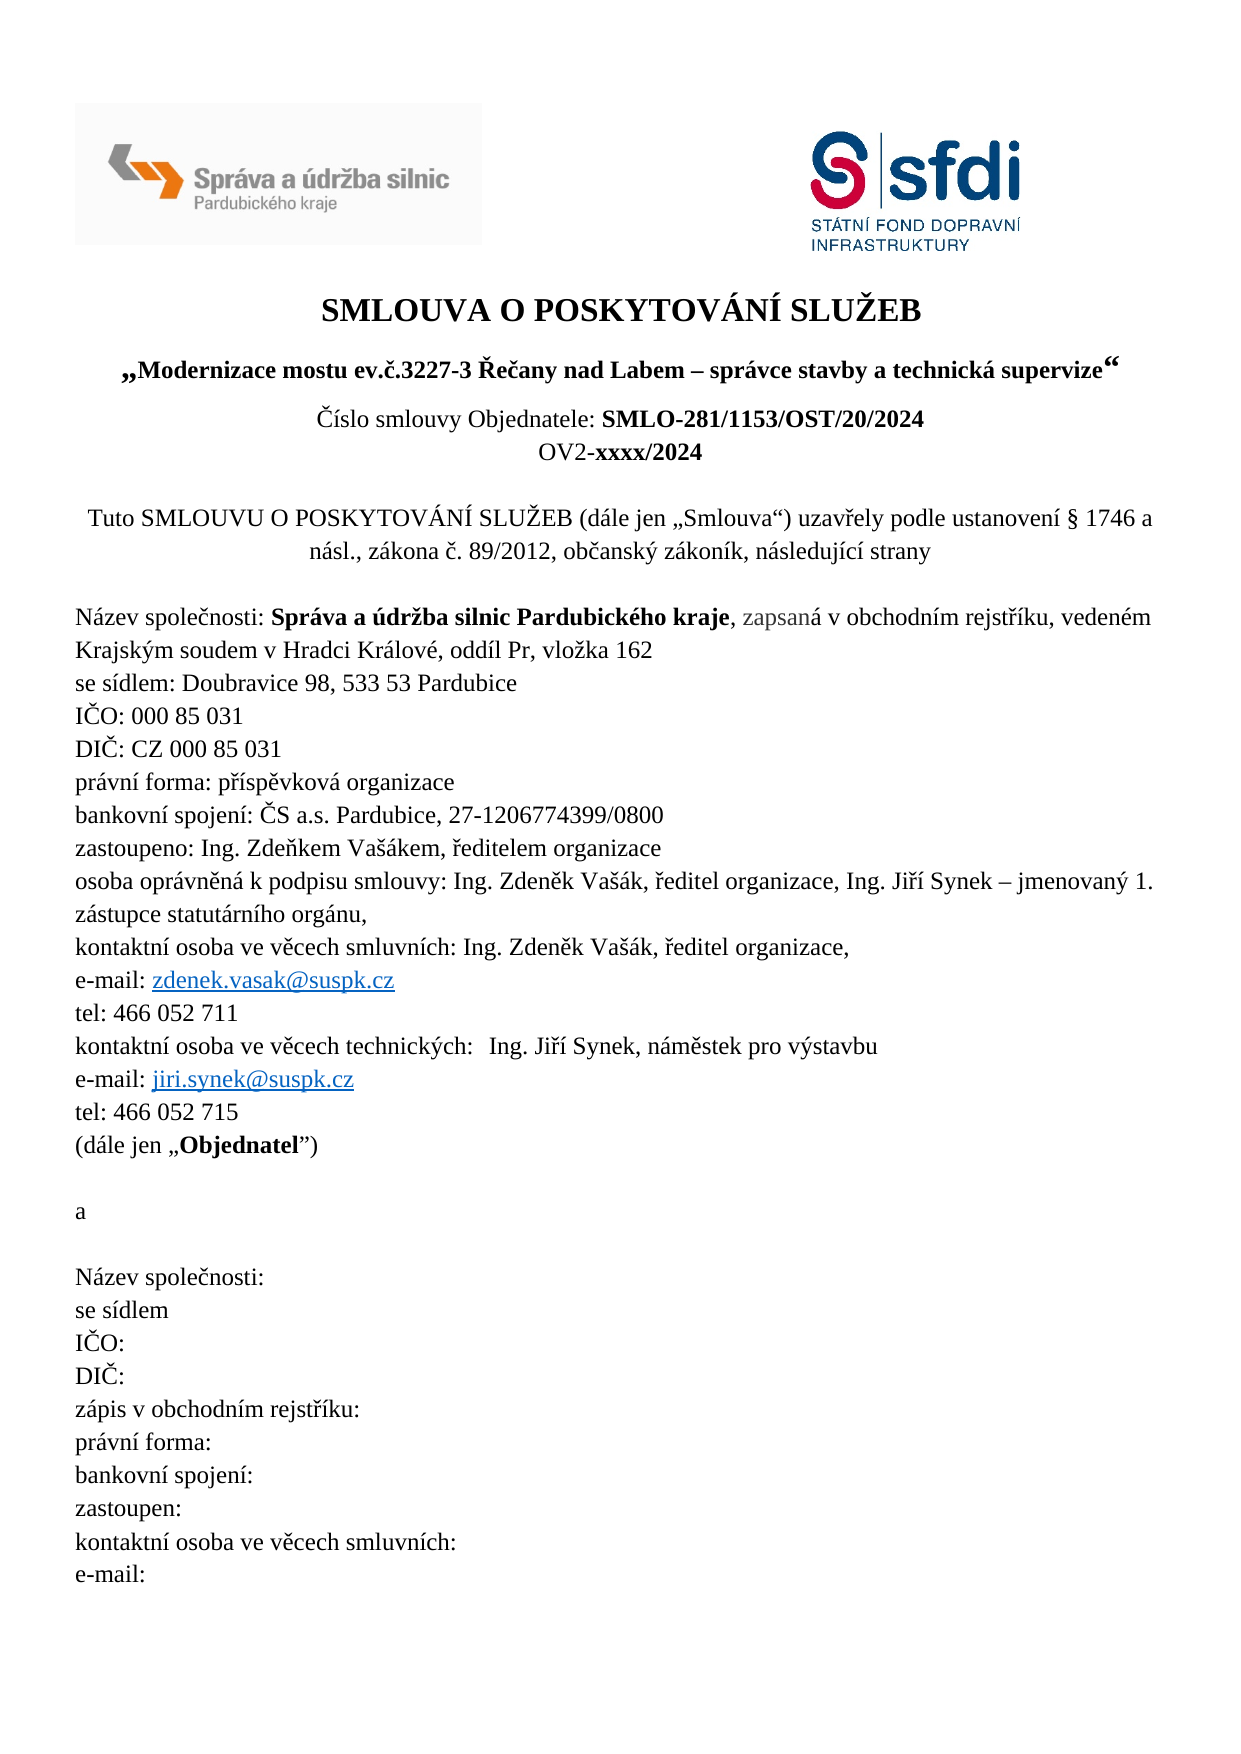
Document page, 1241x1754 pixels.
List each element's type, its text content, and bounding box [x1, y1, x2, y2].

picture [810, 130, 1021, 251]
text zápis v obchodním rejstříku: [75, 1394, 1165, 1423]
text právní forma: [75, 1427, 1165, 1456]
text kontaktní osoba ve věcech smluvních: Ing. Zdeněk Vašák, ředitel organizace, [75, 932, 1165, 961]
text bankovní spojení: ČS a.s. Pardubice, 27-1206774399/0800 [75, 800, 1165, 829]
text SMLOUVA O POSKYTOVÁNÍ SLUŽEB [75, 291, 1168, 329]
picture [75, 103, 482, 245]
text Tuto SMLOUVU O POSKYTOVÁNÍ SLUŽEB (dále jen „Smlouva“) uzavřely podle ustanovení § 1746 a násl., zákona č. 89/2012, občanský zákoník, následující strany [75, 503, 1165, 565]
text a [75, 1196, 1165, 1225]
text zastoupeno: Ing. Zdeňkem Vašákem, ředitelem organizace [75, 833, 1165, 862]
text Název společnosti: [75, 1262, 1165, 1291]
text kontaktní osoba ve věcech smluvních: [75, 1527, 1165, 1555]
text IČO: 000 85 031 [75, 701, 1165, 730]
text (dále jen „Objednatel”) [75, 1130, 1165, 1159]
text se sídlem [75, 1295, 1165, 1324]
text právní forma: příspěvková organizace [75, 767, 1165, 796]
text DIČ: CZ 000 85 031 [75, 734, 1165, 763]
text e-mail: jiri.synek@suspk.cz [75, 1064, 1165, 1093]
text kontaktní osoba ve věcech technických: Ing. Jiří Synek, náměstek pro výstavbu [75, 1031, 1165, 1060]
text bankovní spojení: [75, 1461, 1165, 1489]
text zastoupen: [75, 1493, 1165, 1522]
text tel: 466 052 711 [75, 998, 1165, 1027]
text Číslo smlouvy Objednatele: SMLO-281/1153/OST/20/2024 [75, 404, 1165, 433]
text se sídlem: Doubravice 98, 533 53 Pardubice [75, 668, 1165, 697]
text Název společnosti: Správa a údržba silnic Pardubického kraje, zapsaná v obchodním rejstříku, vedeném Krajským soudem v Hradci Králové, oddíl Pr, vložka 162 [75, 602, 1165, 664]
text DIČ: [75, 1361, 1165, 1390]
text „Modernizace mostu ev.č.3227-3 Řečany nad Labem – správce stavby a technická supervize“ [75, 347, 1165, 386]
text e-mail: zdenek.vasak@suspk.cz [75, 965, 1165, 994]
text e-mail: [75, 1559, 1165, 1588]
text osoba oprávněná k podpisu smlouvy: Ing. Zdeněk Vašák, ředitel organizace, Ing. Jiří Synek – jmenovaný 1. zástupce statutárního orgánu, [75, 866, 1165, 928]
text tel: 466 052 715 [75, 1097, 1165, 1126]
text IČO: [75, 1328, 1165, 1357]
text OV2-xxxx/2024 [75, 437, 1165, 466]
